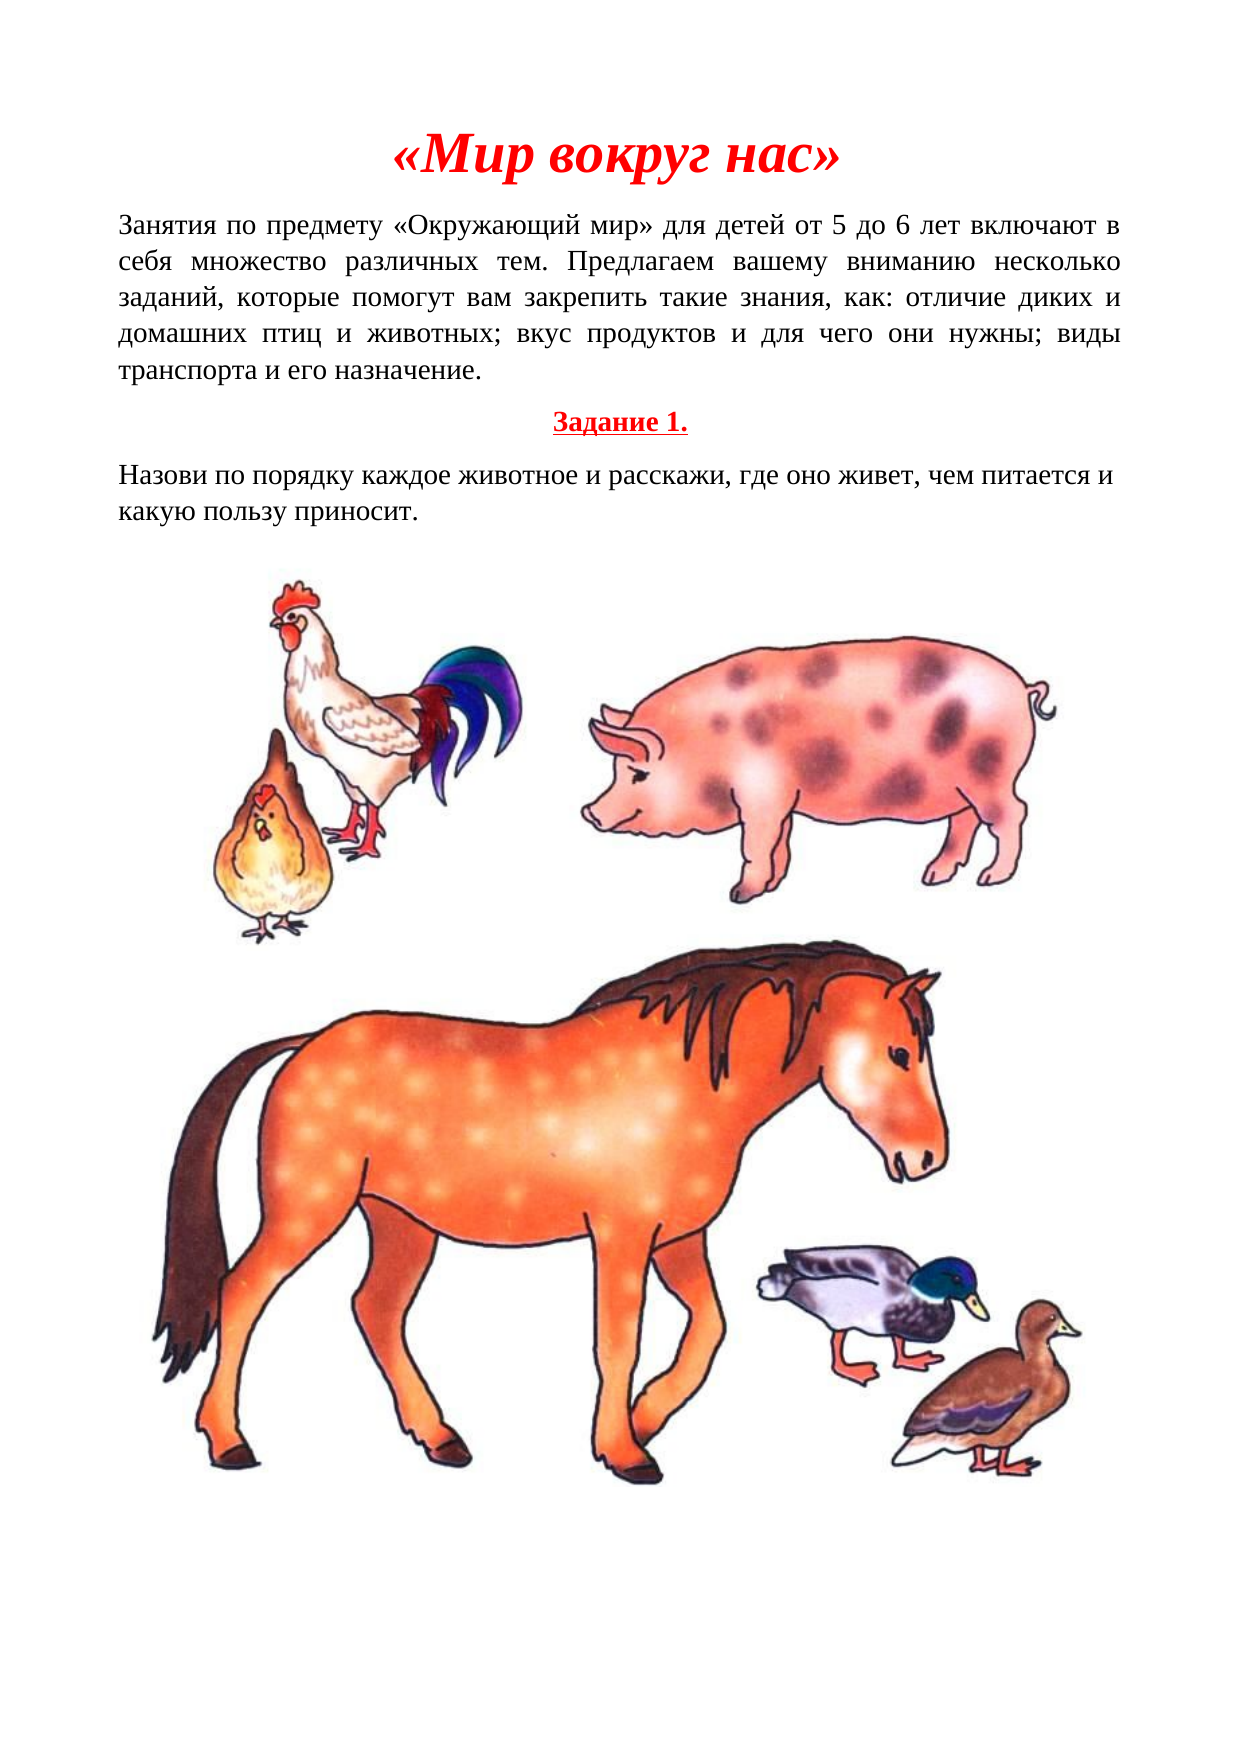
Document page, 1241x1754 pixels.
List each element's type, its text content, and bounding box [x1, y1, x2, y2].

picture [118, 546, 1150, 1487]
text Назови по порядку каждое животное и расскажи, где оно живет, чем питается и какую пользу приносит. [118, 457, 1122, 527]
text «Мир вокруг нас» [118, 118, 1122, 185]
text Задание 1. [118, 404, 1122, 438]
text Занятия по предмету «Окружающий мир» для детей от 5 до 6 лет включают в себя множество различных тем. Предлагаем вашему вниманию несколько заданий, которые помогут вам закрепить такие знания, как: отличие диких и домашних птиц и животных; вкус продуктов и для чего они нужны; виды транспорта и его назначение. [118, 207, 1122, 385]
